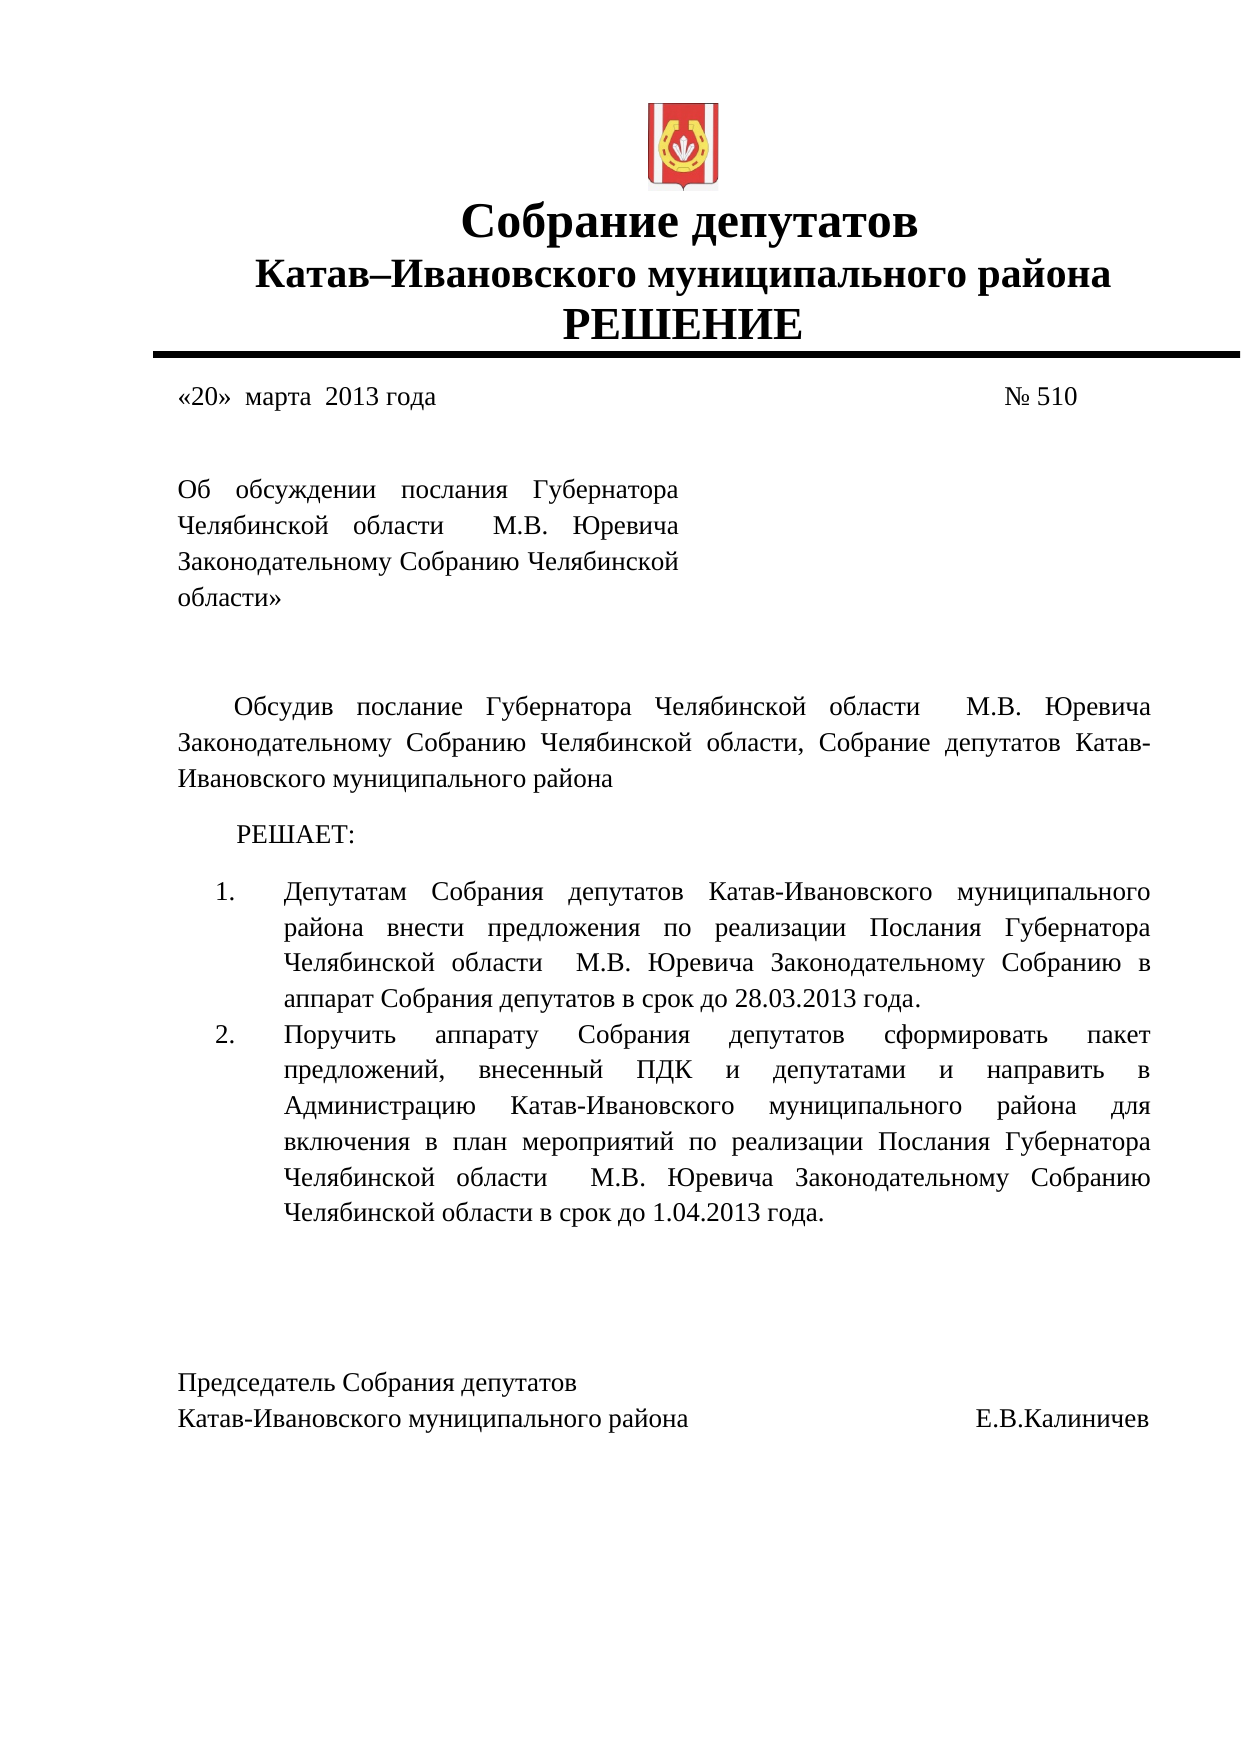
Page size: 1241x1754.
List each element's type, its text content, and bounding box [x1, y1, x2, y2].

text РЕШАЕТ: [177, 818, 1152, 849]
list Депутатам Собрания депутатов Катав-Ивановского муниципального района внести предложения по реализации Послания Губернатора Челябинской области М.В. Юревича Законодательному Собранию в аппарат Собрания депутатов в срок до 28.03.2013 года. [215, 875, 1152, 1013]
text Обсудив послание Губернатора Челябинской области М.В. Юревича Законодательному Собранию Челябинской области, Собрание депутатов Катав-Ивановского муниципального района [177, 690, 1152, 793]
text Катав-Ивановского муниципального района Е.В.Калиничев [177, 1402, 1152, 1433]
list Поручить аппарату Собрания депутатов сформировать пакет предложений, внесенный ПДК и депутатами и направить в Администрацию Катав-Ивановского муниципального района для включения в план мероприятий по реализации Послания Губернатора Челябинской области М.В. Юревича Законодательному Собранию Челябинской области в срок до 1.04.2013 года. [215, 1018, 1152, 1228]
text Катав–Ивановского муниципального района [215, 248, 1152, 296]
text «20» марта 2013 года № 510 [177, 380, 1152, 411]
text РЕШЕНИЕ [215, 296, 1152, 349]
text Собрание депутатов [215, 191, 1152, 248]
text Председатель Собрания депутатов [177, 1366, 1152, 1397]
text Об обсуждении послания Губернатора Челябинской области М.В. Юревича Законодательному Собранию Челябинской области» [177, 474, 679, 612]
picture [648, 103, 719, 191]
